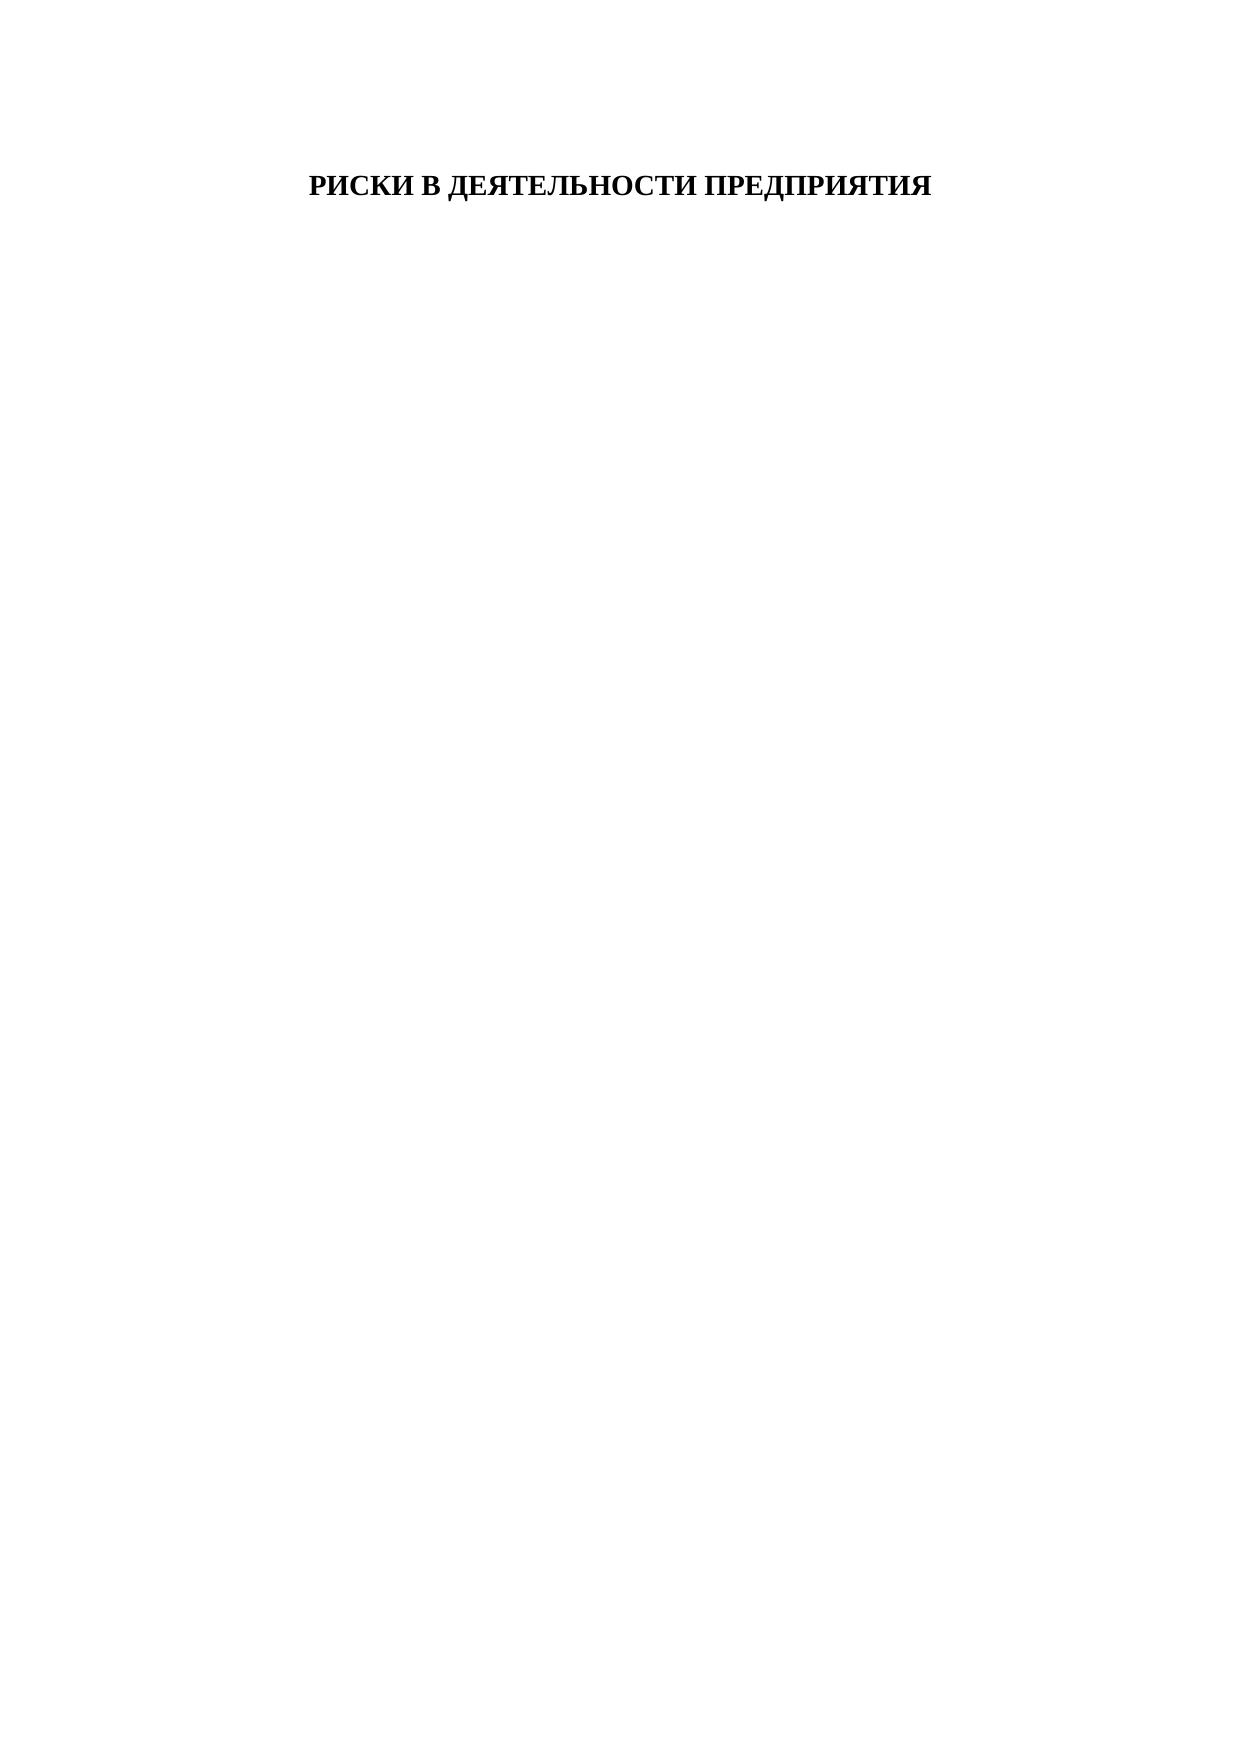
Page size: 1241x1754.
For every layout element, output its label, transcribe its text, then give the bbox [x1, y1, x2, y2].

text РИСКИ В ДЕЯТЕЛЬНОСТИ ПРЕДПРИЯТИЯ [118, 168, 1122, 202]
